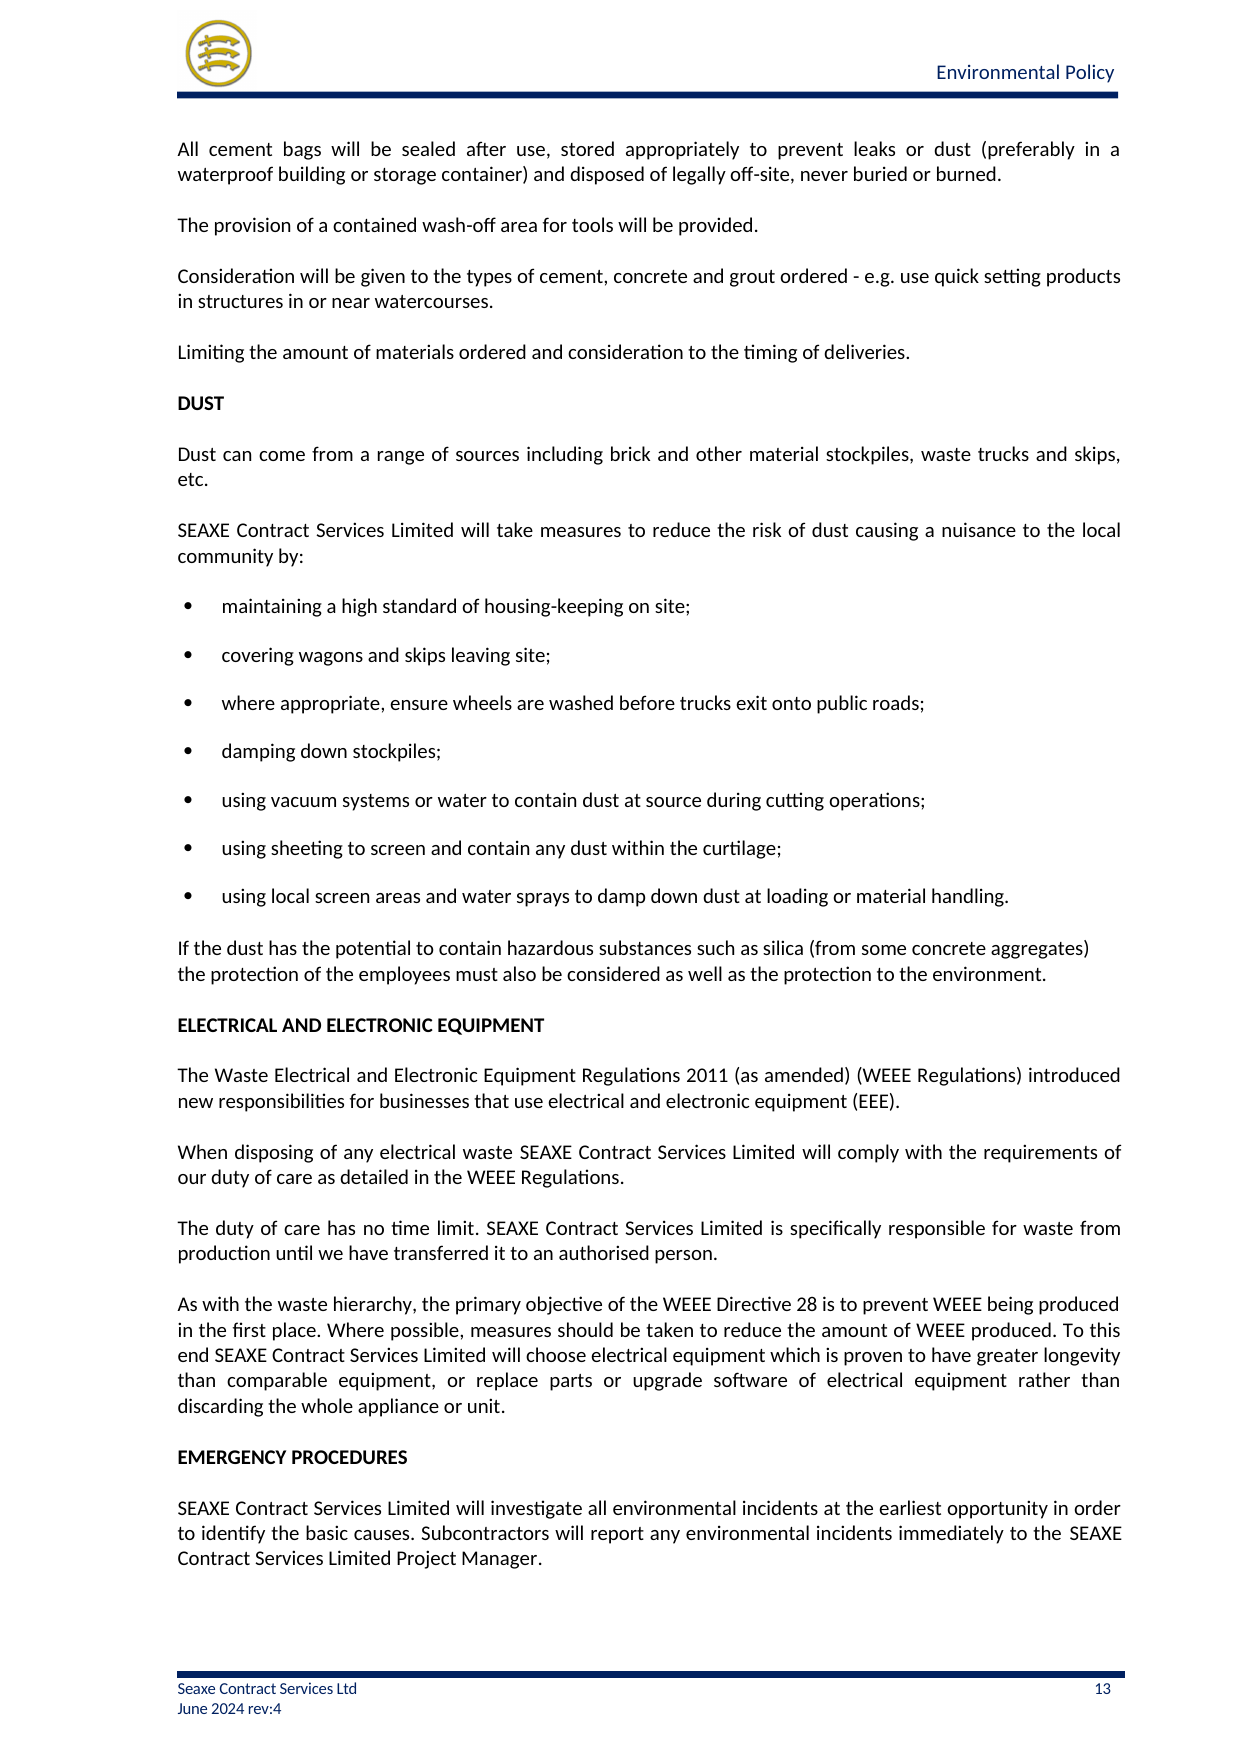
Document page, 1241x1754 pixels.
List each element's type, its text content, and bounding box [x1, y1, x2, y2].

subtitle EMERGENCY PROCEDURES [177, 1444, 1122, 1469]
picture [177, 10, 257, 91]
text Dust can come from a range of sources including brick and other material stockpiles, waste trucks and skips, etc. [177, 441, 1122, 492]
text When disposing of any electrical waste SEAXE Contract Services Limited will comply with the requirements of our duty of care as detailed in the WEEE Regulations. [177, 1139, 1122, 1190]
text SEAXE Contract Services Limited will take measures to reduce the risk of dust causing a nuisance to the local community by: [177, 517, 1122, 568]
text SEAXE Contract Services Limited will investigate all environmental incidents at the earliest opportunity in order to identify the basic causes. Subcontractors will report any environmental incidents immediately to the SEAXE Contract Services Limited Project Manager. [177, 1495, 1122, 1571]
list maintaining a high standard of housing-keeping on site; [184, 594, 1122, 619]
text The duty of care has no time limit. SEAXE Contract Services Limited is specifically responsible for waste from production until we have transferred it to an authorised person. [177, 1215, 1122, 1266]
text The Waste Electrical and Electronic Equipment Regulations 2011 (as amended) (WEEE Regulations) introduced new responsibilities for businesses that use electrical and electronic equipment (EEE). [177, 1063, 1122, 1113]
text Consideration will be given to the types of cement, concrete and grout ordered - e.g. use quick setting products in structures in or near watercourses. [177, 263, 1122, 314]
list damping down stockpiles; [184, 739, 1122, 764]
text Limiting the amount of materials ordered and consideration to the timing of deliveries. [177, 339, 1122, 365]
list using vacuum systems or water to contain dust at source during cutting operations; [184, 787, 1122, 812]
text If the dust has the potential to contain hazardous substances such as silica (from some concrete aggregates) the protection of the employees must also be considered as well as the protection to the environment. [177, 936, 1122, 986]
list using local screen areas and water sprays to damp down dust at loading or material handling. [184, 884, 1122, 909]
list where appropriate, ensure wheels are washed before trucks exit onto public roads; [184, 690, 1122, 716]
subtitle DUST [177, 390, 1122, 416]
text All cement bags will be sealed after use, stored appropriately to prevent leaks or dust (preferably in a waterproof building or storage container) and disposed of legally off-site, never buried or burned. [177, 136, 1122, 187]
text As with the waste hierarchy, the primary objective of the WEEE Directive 28 is to prevent WEEE being produced in the first place. Where possible, measures should be taken to reduce the amount of WEEE produced. To this end SEAXE Contract Services Limited will choose electrical equipment which is proven to have greater longevity than comparable equipment, or replace parts or upgrade software of electrical equipment rather than discarding the whole appliance or unit. [177, 1291, 1122, 1418]
subtitle ELECTRICAL AND ELECTRONIC EQUIPMENT [177, 1012, 1122, 1037]
list using sheeting to screen and contain any dust within the curtilage; [184, 835, 1122, 861]
list covering wagons and skips leaving site; [184, 642, 1122, 667]
text The provision of a contained wash-off area for tools will be provided. [177, 212, 1122, 238]
